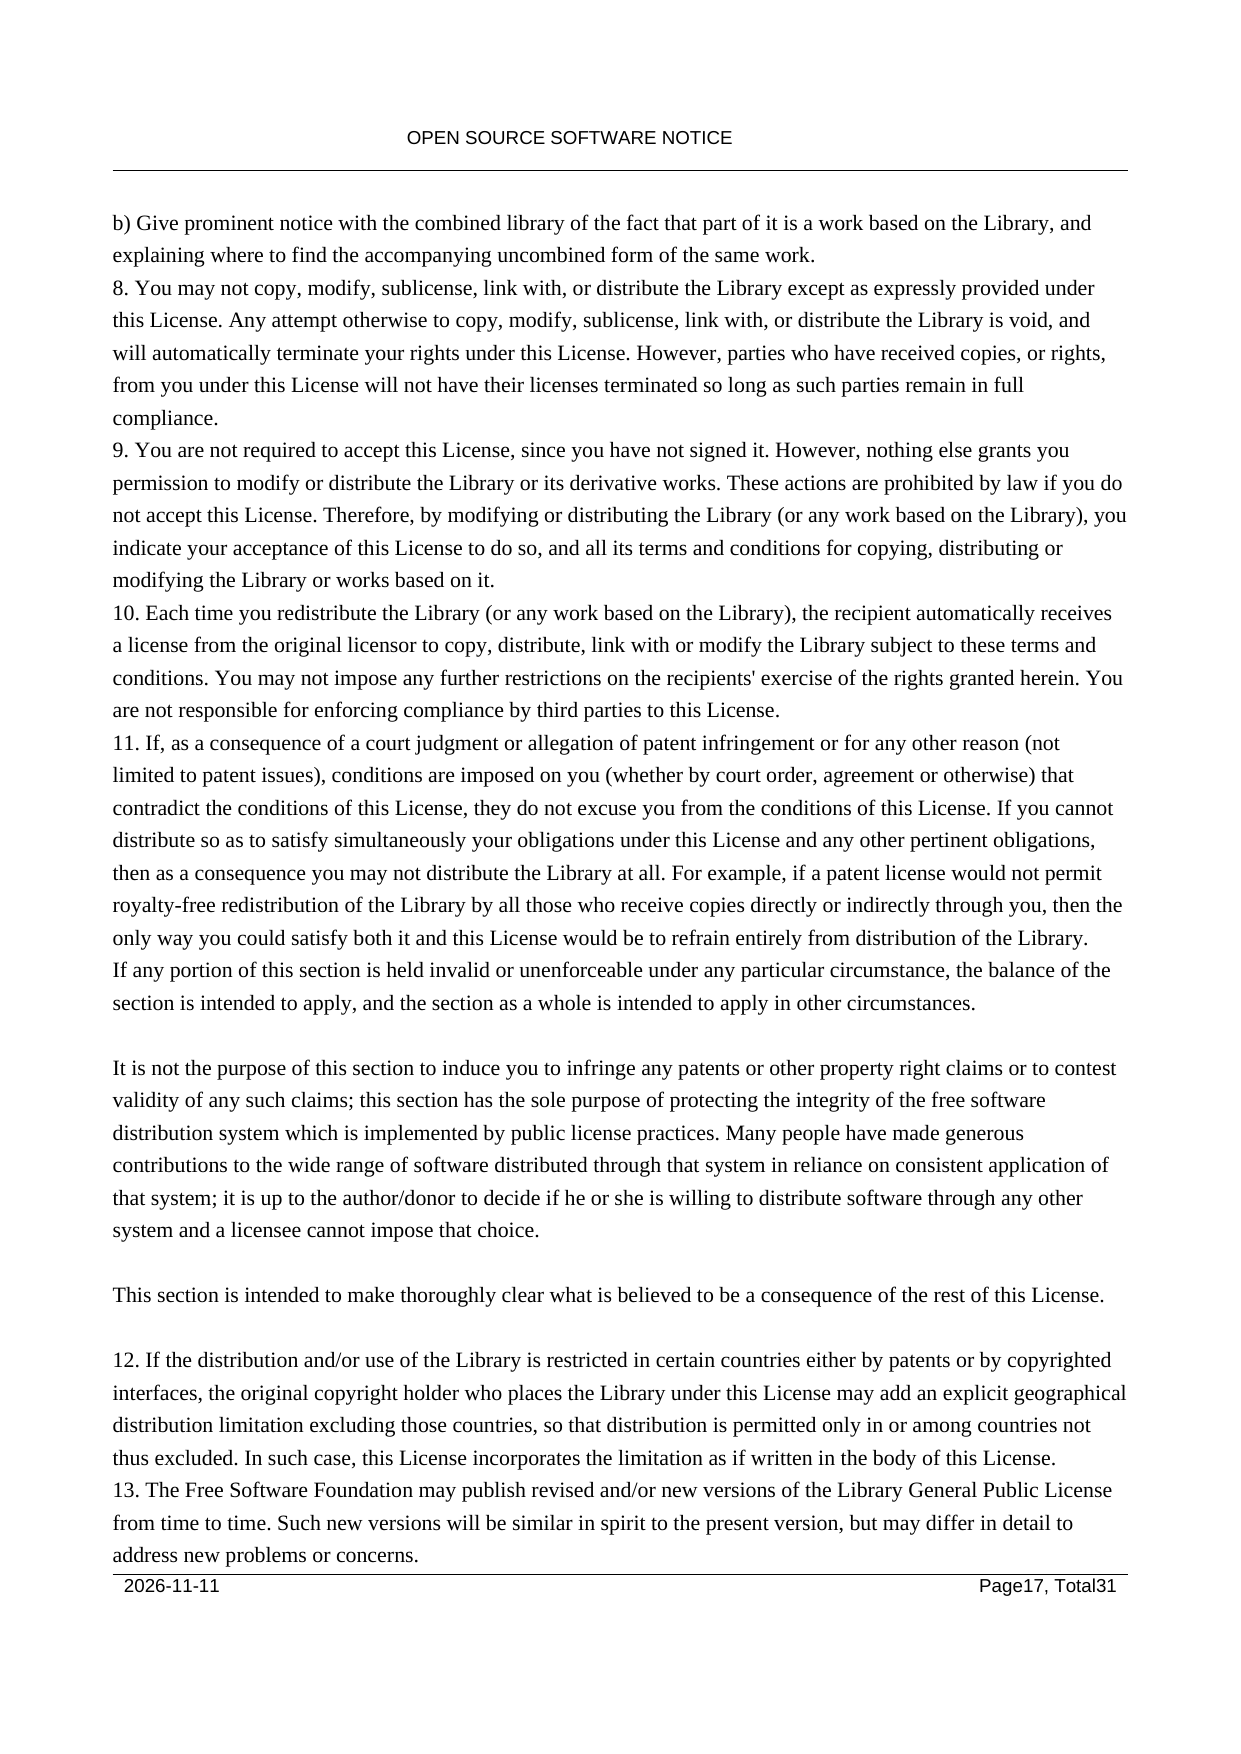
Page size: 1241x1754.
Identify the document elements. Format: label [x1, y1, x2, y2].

text [112, 206, 1128, 1571]
